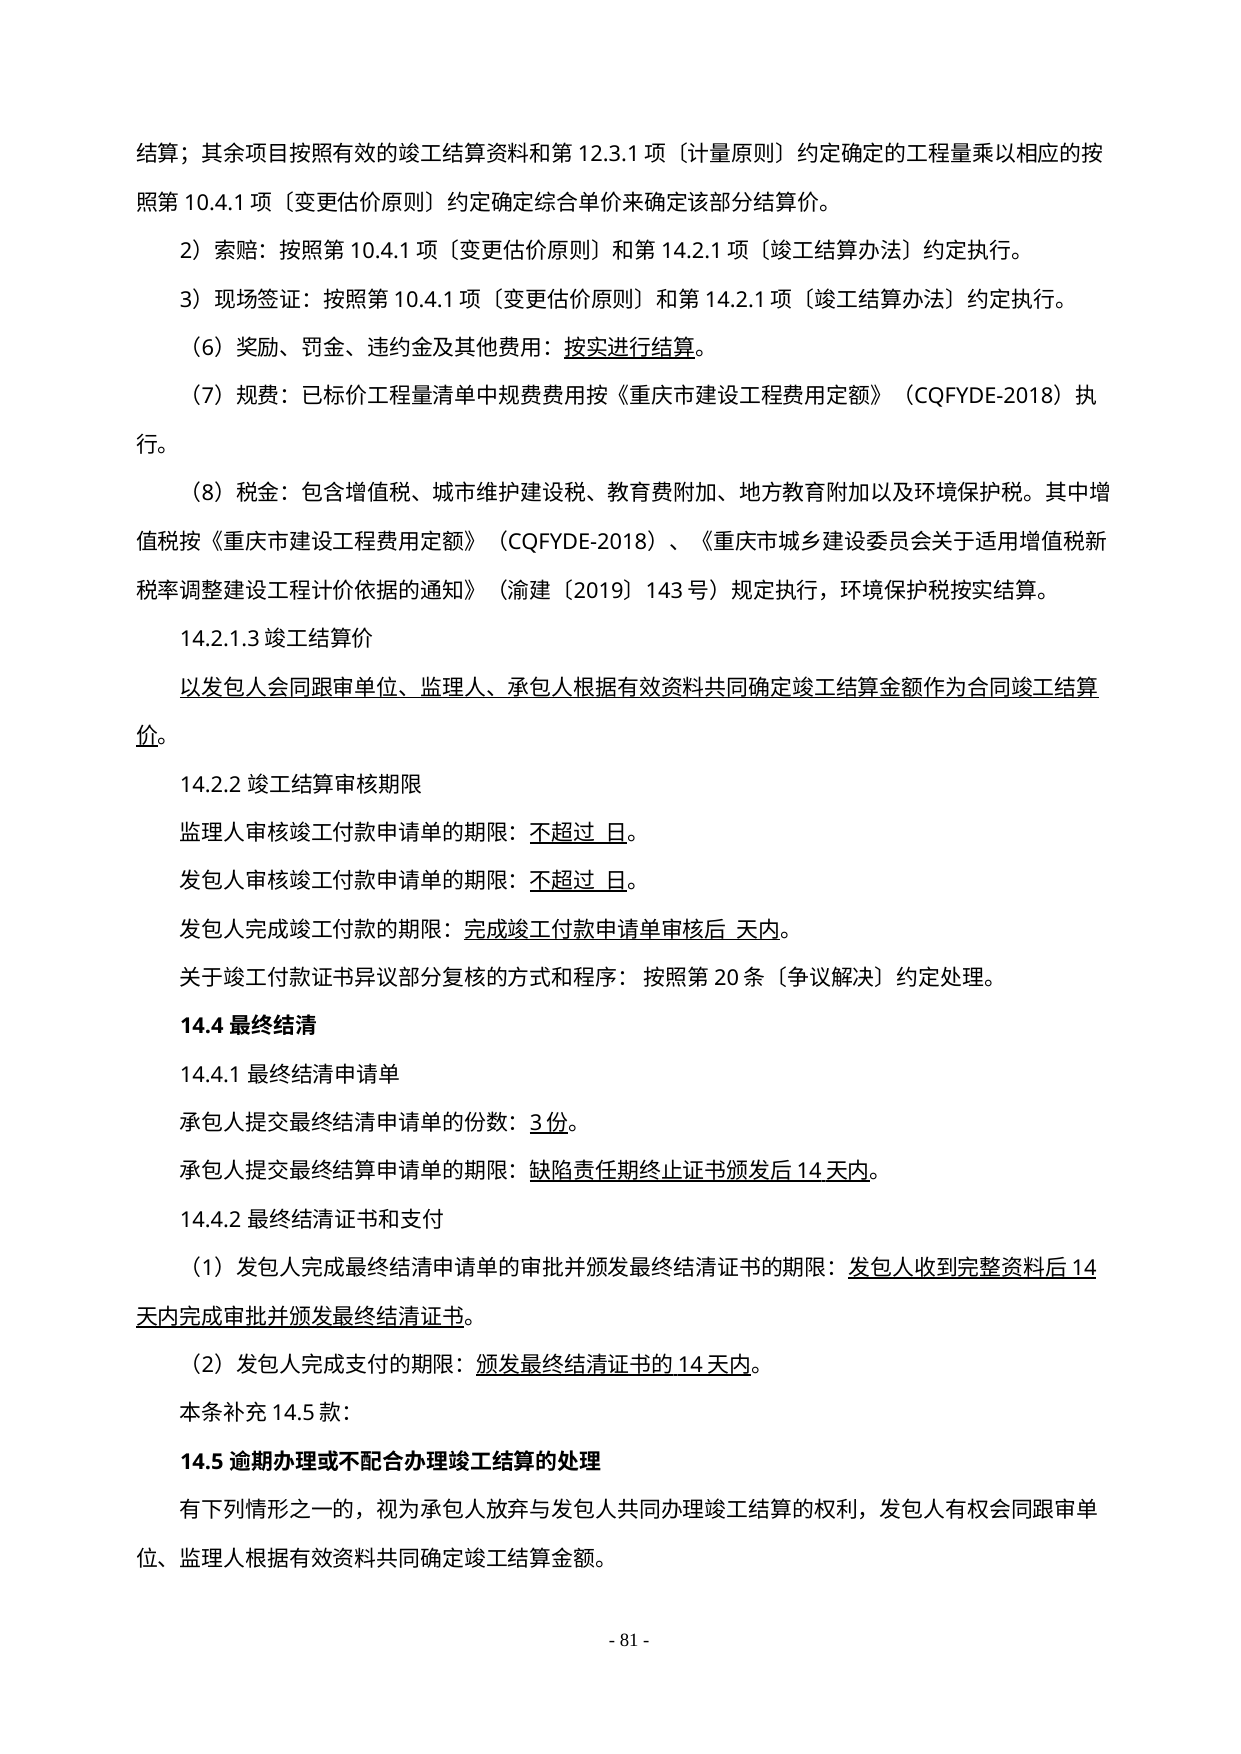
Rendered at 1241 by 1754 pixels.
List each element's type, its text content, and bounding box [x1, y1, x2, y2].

text 发包人审核竣工付款申请单的期限：不超过 日。 [136, 863, 1111, 895]
text 14.4.1 最终结清申请单 [136, 1056, 1111, 1089]
text 1）工程变更：按照第10.4.1项〔变更估价原则〕约定确定为总价包干的，按审定包干总价计入结算；其余项目按照有效的竣工结算资料和第12.3.1项〔计量原则〕约定确定的工程量乘以相应的按照第10.4.1项〔变更估价原则〕约定确定综合单价来确定该部分结算价。 [136, 136, 1111, 217]
text （6）奖励、罚金、违约金及其他费用：按实进行结算。 [136, 329, 1111, 362]
text 本条补充14.5款： [136, 1395, 1111, 1427]
text 关于竣工付款证书异议部分复核的方式和程序： 按照第20条〔争议解决〕约定处理。 [136, 959, 1111, 992]
text 14.2.1.3竣工结算价 [136, 621, 1111, 653]
text （1）发包人完成最终结清申请单的审批并颁发最终结清证书的期限：发包人收到完整资料后14天内完成审批并颁发最终结清证书。 [136, 1249, 1111, 1331]
text 以发包人会同跟审单位、监理人、承包人根据有效资料共同确定竣工结算金额作为合同竣工结算价。 [136, 669, 1111, 750]
text 2）索赔：按照第10.4.1项〔变更估价原则〕和第14.2.1项〔竣工结算办法〕约定执行。 [136, 233, 1111, 265]
text 监理人审核竣工付款申请单的期限：不超过 日。 [136, 814, 1111, 847]
text 14.2.2 竣工结算审核期限 [136, 766, 1111, 799]
text （7）规费：已标价工程量清单中规费费用按《重庆市建设工程费用定额》（CQFYDE-2018）执行。 [136, 378, 1111, 459]
text 14.4.2 最终结清证书和支付 [136, 1201, 1111, 1234]
text （8）税金：包含增值税、城市维护建设税、教育费附加、地方教育附加以及环境保护税。其中增值税按《重庆市建设工程费用定额》（CQFYDE-2018）、《重庆市城乡建设委员会关于适用增值税新税率调整建设工程计价依据的通知》（渝建〔2019〕143号）规定执行，环境保护税按实结算。 [136, 475, 1111, 605]
text （2）发包人完成支付的期限：颁发最终结清证书的14天内。 [136, 1347, 1111, 1379]
text 发包人完成竣工付款的期限：完成竣工付款申请单审核后 天内。 [136, 911, 1111, 944]
subtitle 14.5 逾期办理或不配合办理竣工结算的处理 [136, 1443, 1122, 1476]
text 承包人提交最终结算申请单的期限：缺陷责任期终止证书颁发后14天内。 [136, 1153, 1111, 1185]
subtitle 14.4 最终结清 [136, 1008, 1122, 1040]
text 承包人提交最终结清申请单的份数：3份。 [136, 1104, 1111, 1137]
text 3）现场签证：按照第10.4.1项〔变更估价原则〕和第14.2.1项〔竣工结算办法〕约定执行。 [136, 281, 1111, 314]
text 有下列情形之一的，视为承包人放弃与发包人共同办理竣工结算的权利，发包人有权会同跟审单位、监理人根据有效资料共同确定竣工结算金额。 [136, 1492, 1111, 1573]
